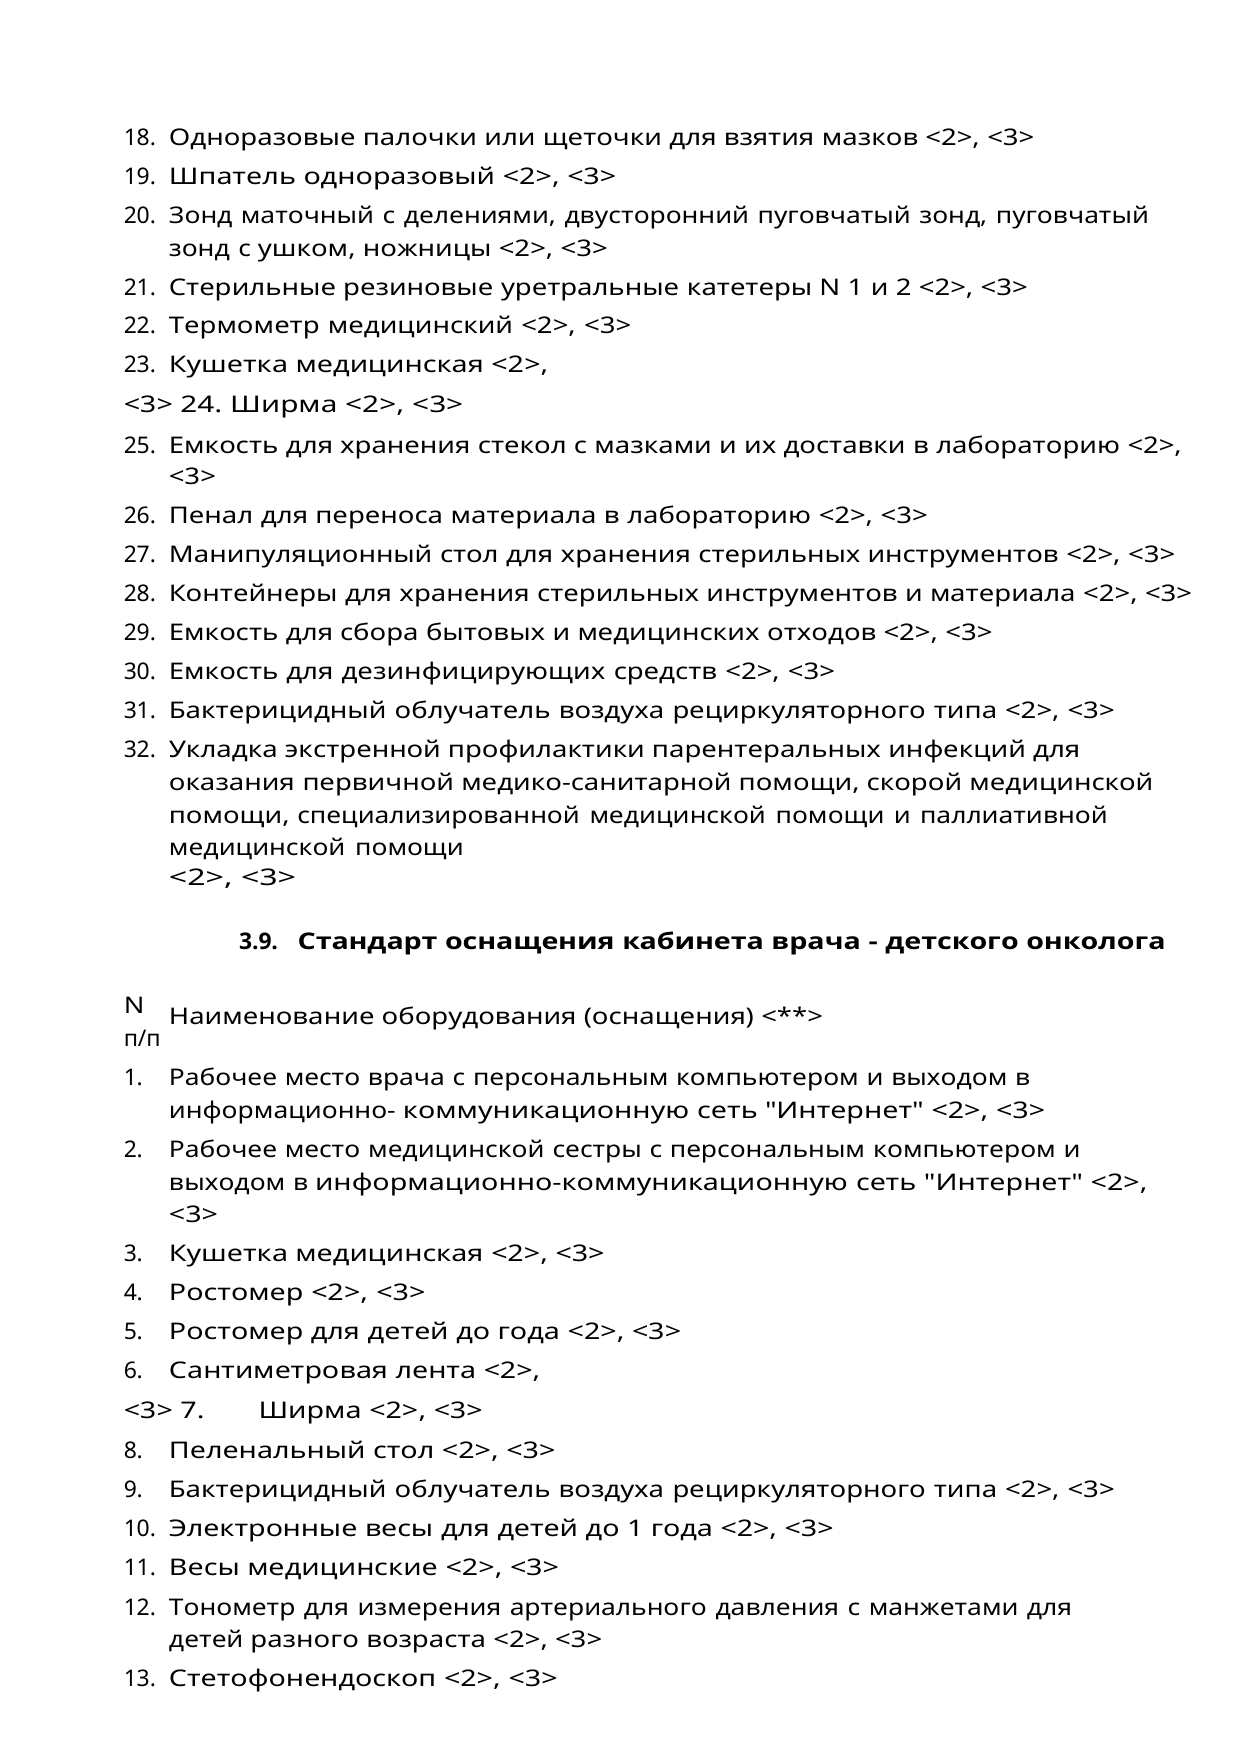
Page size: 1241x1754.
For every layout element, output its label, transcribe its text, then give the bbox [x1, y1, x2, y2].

list Емкость для сбора бытовых и медицинских отходов <2>, <3> [123, 616, 1228, 647]
list Бактерицидный облучатель воздуха рециркуляторного типа <2>, <3> [123, 1473, 1228, 1504]
list Весы медицинские <2>, <3> [123, 1551, 1228, 1583]
list Стетофонендоскоп <2>, <3> [123, 1662, 1228, 1693]
list Контейнеры для хранения стерильных инструментов и материала <2>, <3> [123, 577, 1228, 608]
list Укладка экстренной профилактики парентеральных инфекций для оказания первичной медико-санитарной помощи, скорой медицинской помощи, специализированной медицинской помощи и паллиативной медицинской помощи [123, 733, 1200, 863]
list Пенал для переноса материала в лабораторию <2>, <3> [123, 499, 1228, 530]
list Термометр медицинский <2>, <3> [123, 309, 1228, 341]
list Одноразовые палочки или щеточки для взятия мазков <2>, <3> [123, 121, 1228, 152]
list Емкость для хранения стекол с мазками и их доставки в лабораторию <2>, <3> [123, 428, 1228, 491]
list Сантиметровая лента <2>, <3> 7. Ширма <2>, <3> [123, 1354, 572, 1425]
text <2>, <3> [169, 864, 1228, 891]
list Кушетка медицинская <2>, <3> 24. Ширма <2>, <3> [123, 348, 582, 420]
list Пеленальный стол <2>, <3> [123, 1434, 1228, 1466]
list Манипуляционный стол для хранения стерильных инструментов <2>, <3> [123, 538, 1228, 569]
text N [123, 989, 162, 1020]
list Емкость для дезинфицирующих средств <2>, <3> [123, 655, 1228, 686]
list Ростомер для детей до года <2>, <3> [123, 1315, 1228, 1346]
list Электронные весы для детей до 1 года <2>, <3> [123, 1512, 1228, 1544]
list Рабочее место медицинской сестры с персональным компьютером и выходом в информационно-коммуникационную сеть "Интернет" <2>, <3> [123, 1133, 1165, 1229]
text п/п [123, 1022, 162, 1053]
list Кушетка медицинская <2>, <3> [123, 1237, 1228, 1268]
text Наименование оборудования (оснащения) <**> [169, 1000, 1228, 1031]
subtitle Стандарт оснащения кабинета врача - детского онколога [239, 925, 1228, 956]
list Бактерицидный облучатель воздуха рециркуляторного типа <2>, <3> [123, 694, 1228, 725]
list Ростомер <2>, <3> [123, 1276, 1228, 1307]
list Зонд маточный с делениями, двусторонний пуговчатый зонд, пуговчатый зонд с ушком, ножницы <2>, <3> [123, 199, 1180, 263]
list Шпатель одноразовый <2>, <3> [123, 160, 1228, 191]
list Тонометр для измерения артериального давления с манжетами для детей разного возраста <2>, <3> [123, 1590, 1108, 1654]
list Рабочее место врача с персональным компьютером и выходом в информационно- коммуникационную сеть "Интернет" <2>, <3> [123, 1061, 1193, 1125]
list Стерильные резиновые уретральные катетеры N 1 и 2 <2>, <3> [123, 270, 1228, 302]
